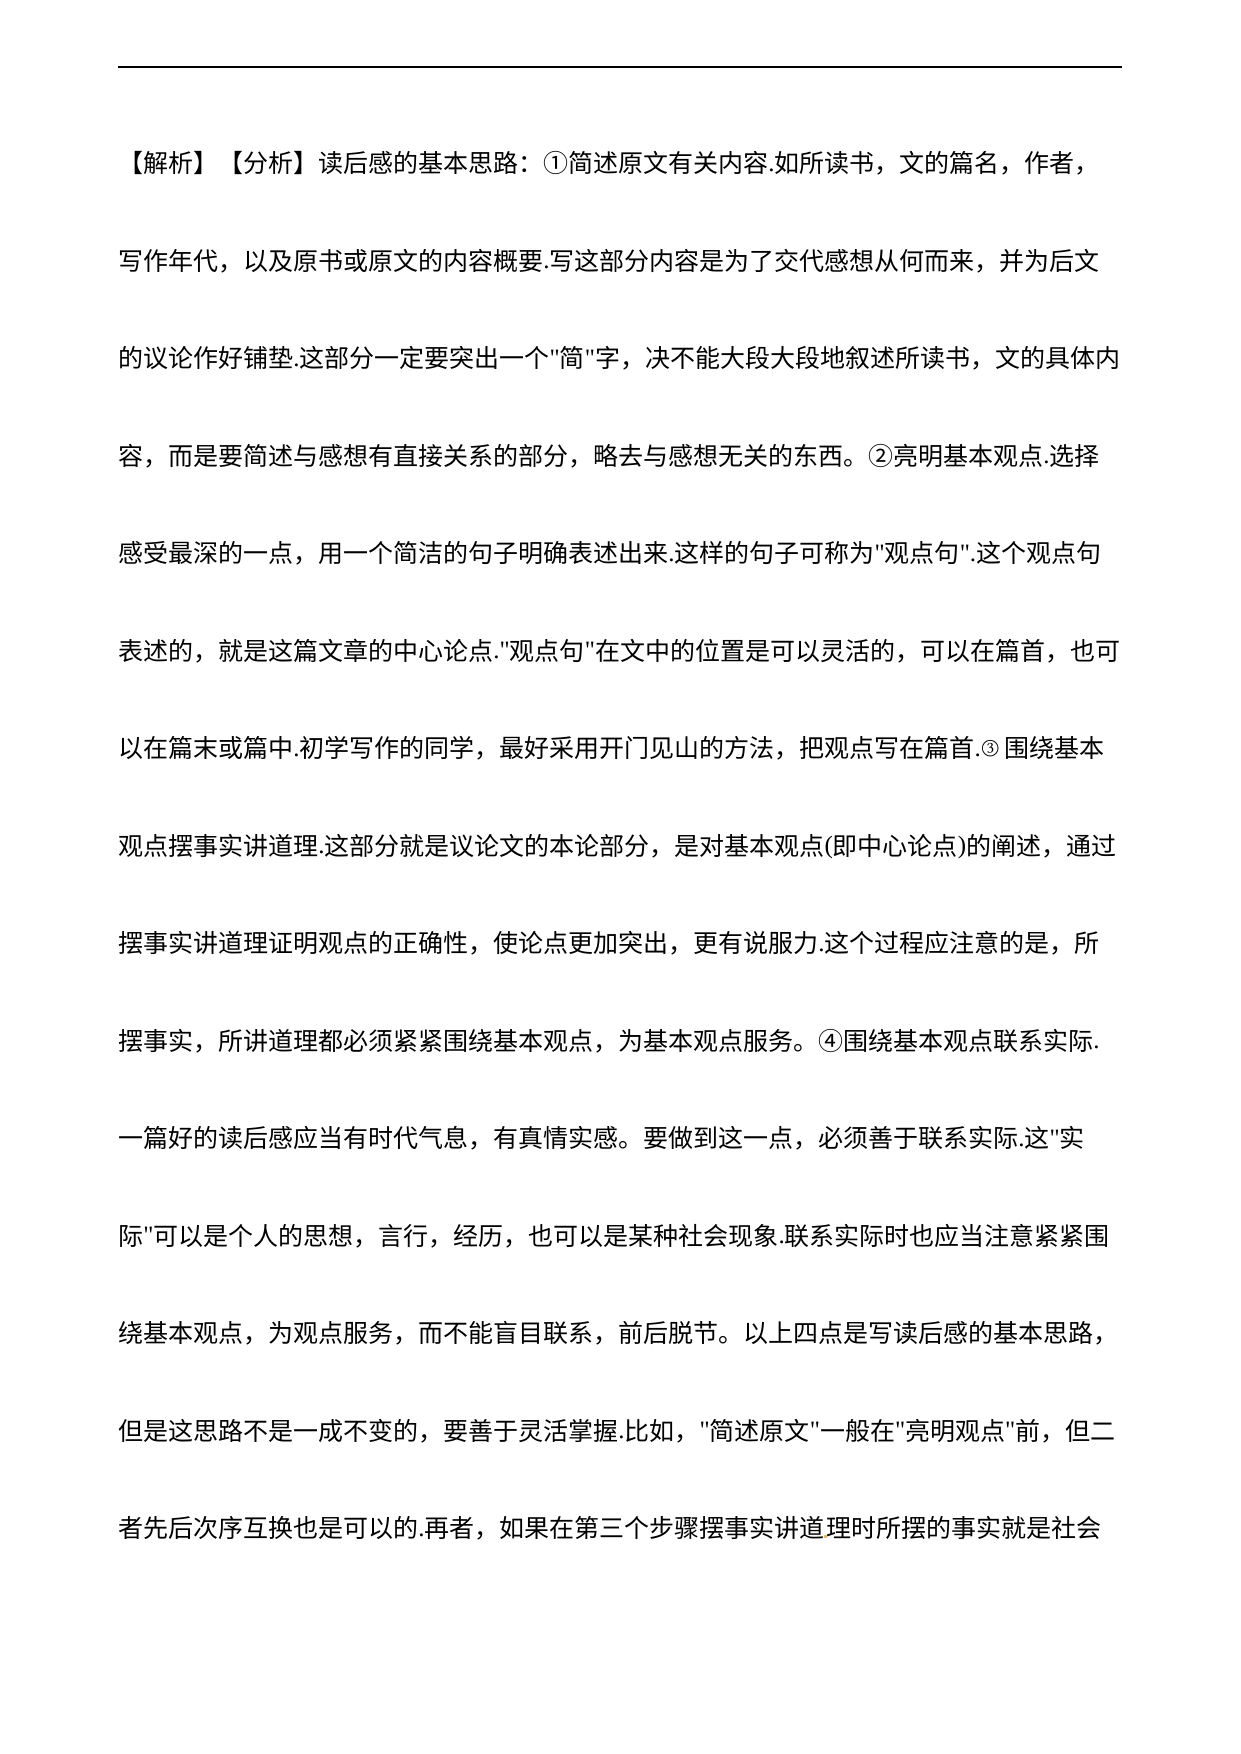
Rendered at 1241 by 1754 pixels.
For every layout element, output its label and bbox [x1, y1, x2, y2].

text [118, 129, 1122, 1559]
